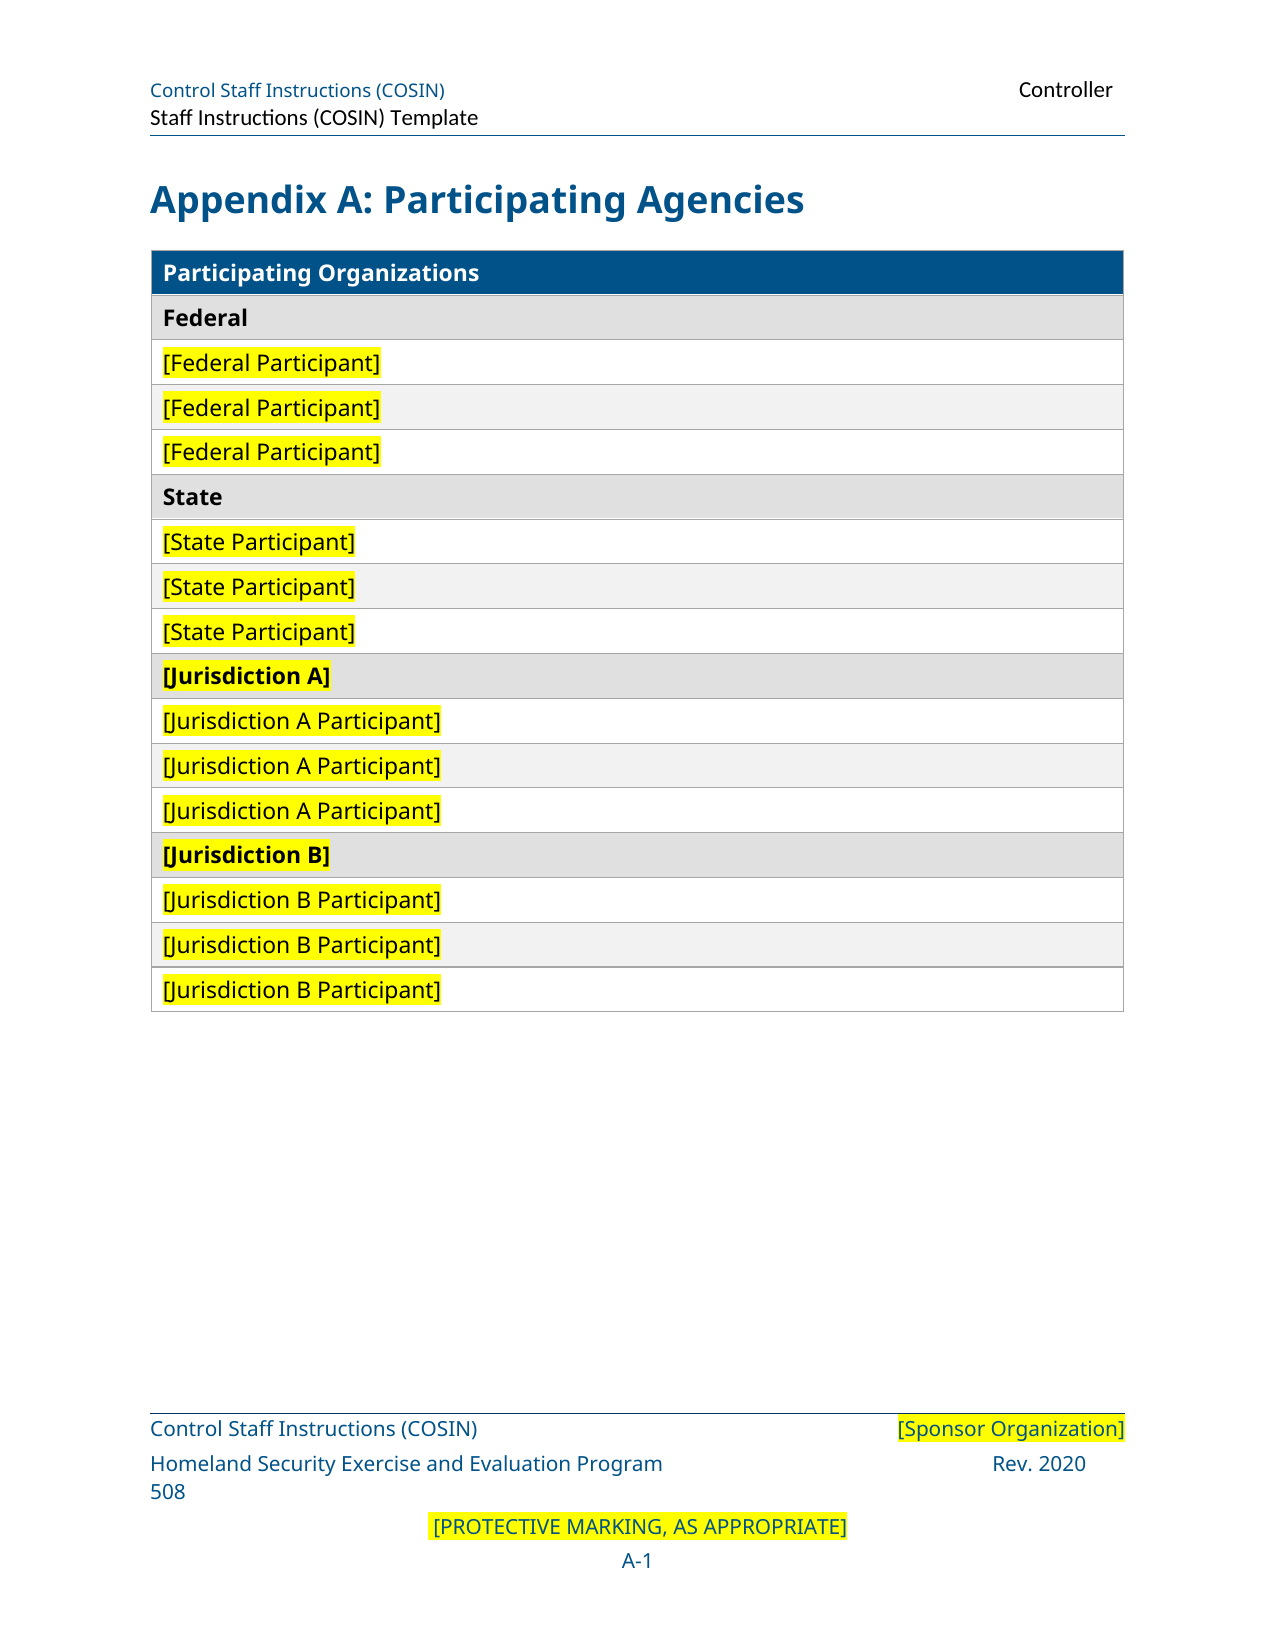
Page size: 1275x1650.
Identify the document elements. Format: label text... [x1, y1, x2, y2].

table_cell [Jurisdiction B] [152, 833, 1123, 877]
table_cell [Federal Participant] [152, 385, 1123, 429]
table_header Participating Organizations [152, 251, 1123, 294]
table_cell Federal [152, 296, 1123, 339]
table_cell [Jurisdiction A Participant] [152, 699, 1123, 742]
table_cell [State Participant] [152, 520, 1123, 563]
table_cell [Federal Participant] [152, 340, 1123, 384]
table_cell [Jurisdiction B Participant] [152, 968, 1123, 1011]
subtitle Appendix A: Participating Agencies [150, 174, 1125, 225]
table_cell [Jurisdiction A Participant] [152, 788, 1123, 832]
table_cell [Federal Participant] [152, 430, 1123, 474]
table_cell [State Participant] [152, 609, 1123, 653]
table_cell State [152, 475, 1123, 518]
table_cell [State Participant] [152, 564, 1123, 608]
table_cell [Jurisdiction B Participant] [152, 923, 1123, 966]
table_cell [Jurisdiction A Participant] [152, 744, 1123, 787]
table_cell [Jurisdiction B Participant] [152, 878, 1123, 922]
table_cell [Jurisdiction A] [152, 654, 1123, 698]
